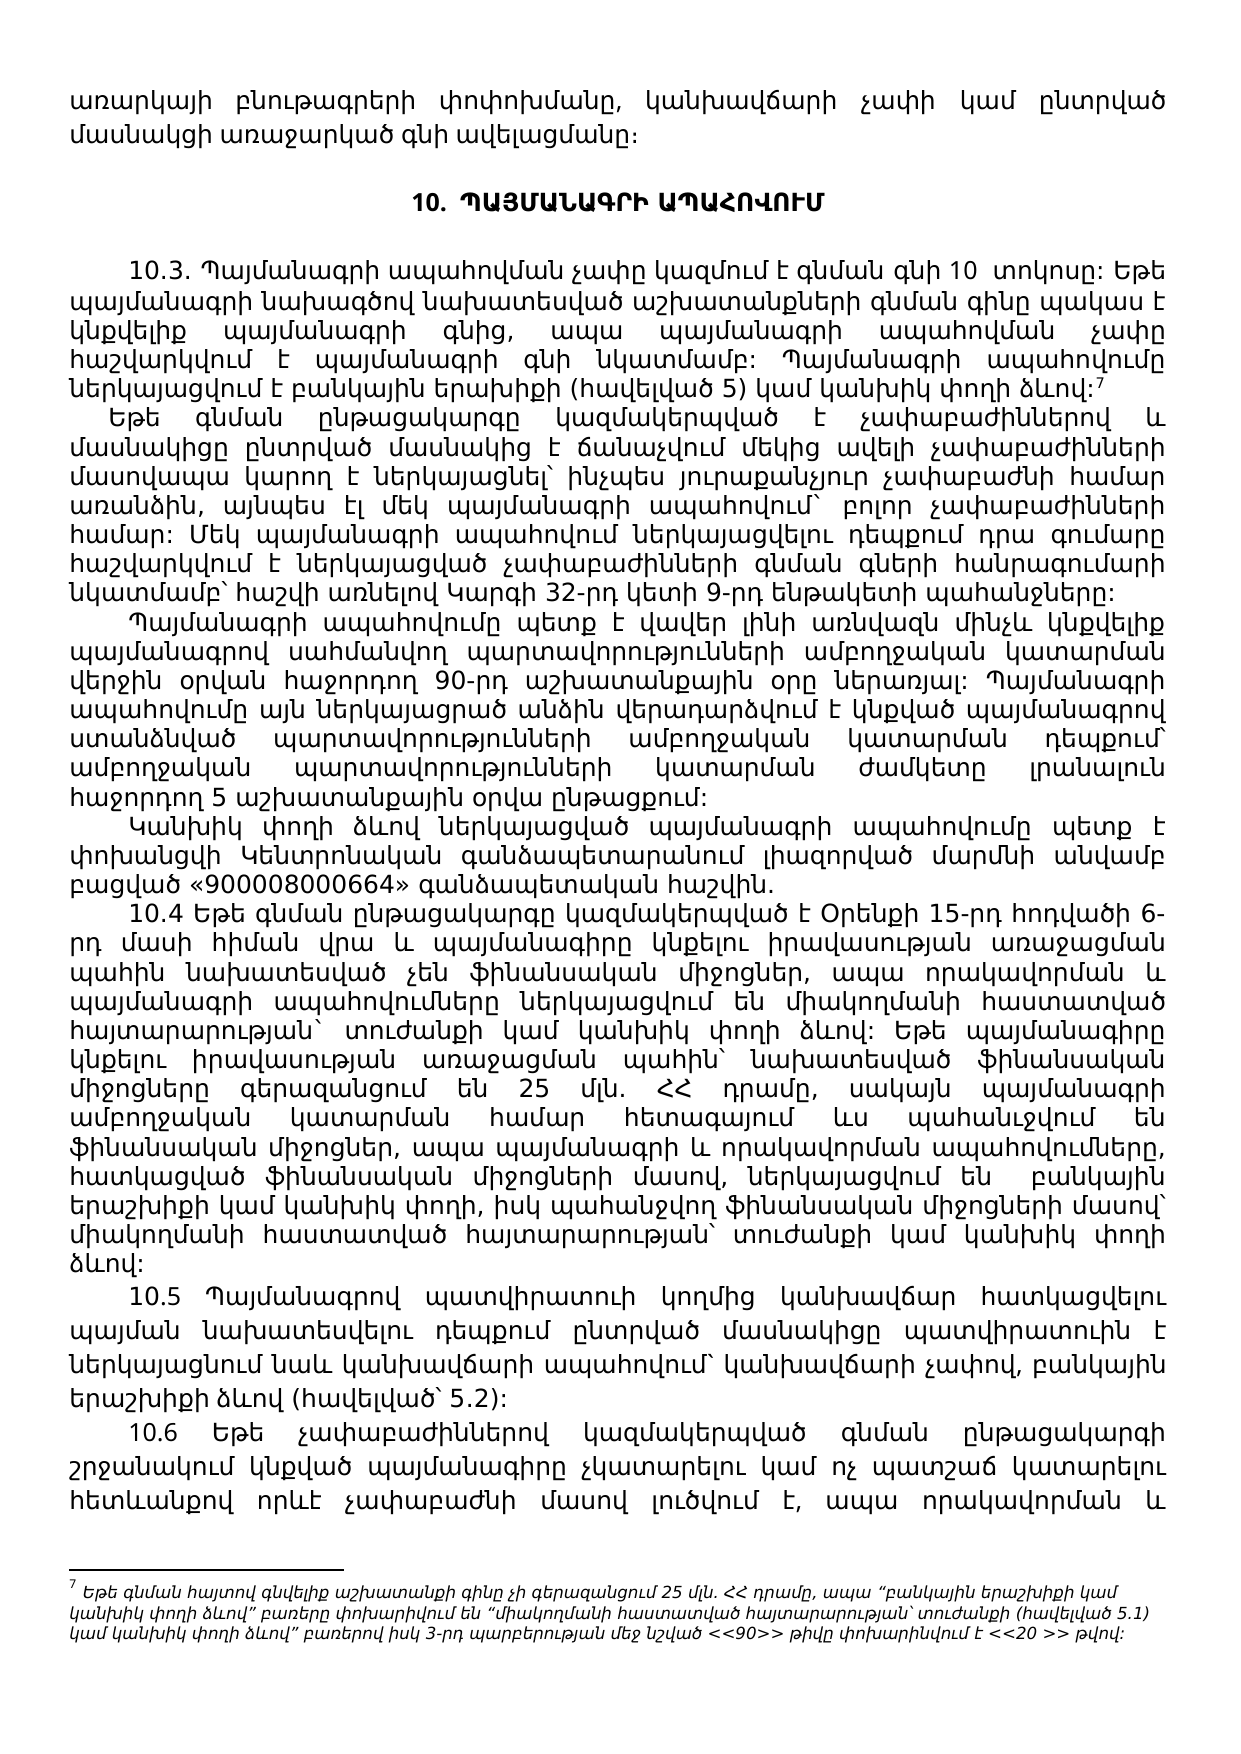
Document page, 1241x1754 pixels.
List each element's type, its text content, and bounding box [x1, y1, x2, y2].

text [69, 1415, 1167, 1517]
text Պայմանագրի ապահովումը պետք է վավեր լինի առնվազն մինչև կնքվելիք պայմանագրով սահմանվող պարտավորությունների ամբողջական կատարման վերջին օրվան հաջորդող 90-րդ աշխատանքային օրը ներառյալ: Պայմանագրի ապահովումը այն ներկայացրած անձին վերադարձվում է կնքված պայմանագրով ստանձնված պարտավորությունների ամբողջական կատարման դեպքում՝ ամբողջական պարտավորությունների կատարման ժամկետը լրանալուն հաջորդող 5 աշխատանքային օրվա ընթացքում: [69, 608, 1167, 812]
text Կանխիկ փողի ձևով ներկայացված պայմանագրի ապահովումը պետք է փոխանցվի Կենտրոնական գանձապետարանում լիազորված մարմնի անվամբ բացված «900008000664» գանձապետական հաշվին. [69, 812, 1167, 899]
text 10. ՊԱՅՄԱՆԱԳՐԻ ԱՊԱՀՈՎՈՒՄ [69, 185, 1167, 219]
text 10.5 Պայմանագրով պատվիրատուի կողմից կանխավճար հատկացվելու պայման նախատեսվելու դեպքում ընտրված մասնակիցը պատվիրատուին է ներկայացնում նաև կանխավճարի ապահովում` կանխավճարի չափով, բանկային երաշխիքի ձևով (հավելված՝ 5․2): [69, 1278, 1167, 1415]
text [69, 82, 1167, 151]
text 10.3. Պայմանագրի ապահովման չափը կազմում է գնման գնի 10 տոկոսը: Եթե պայմանագրի նախագծով նախատեսված աշխատանքների գնման գինը պակաս է կնքվելիք պայմանագրի գնից, ապա պայմանագրի ապահովման չափը հաշվարկվում է պայմանագրի գնի նկատմամբ: Պայմանագրի ապահովումը ներկայացվում է բանկային երախիքի (հավելված 5) կամ կանխիկ փողի ձևով: [69, 253, 1167, 403]
text Եթե գնման ընթացակարգը կազմակերպված է չափաբաժիններով և մասնակիցը ընտրված մասնակից է ճանաչվում մեկից ավելի չափաբաժինների մասովապա կարող է ներկայացնել՝ ինչպես յուրաքանչյուր չափաբաժնի համար առանձին, այնպես էլ մեկ պայմանագրի ապահովում` բոլոր չափաբաժինների համար: Մեկ պայմանագրի ապահովում ներկայացվելու դեպքում դրա գումարը հաշվարկվում է ներկայացված չափաբաժինների գնման գների հանրագումարի նկատմամբ՝ հաշվի առնելով Կարգի 32-րդ կետի 9-րդ ենթակետի պահանջները: [69, 403, 1167, 608]
text 10.4 Եթե գնման ընթացակարգը կազմակերպված է Օրենքի 15-րդ հոդվածի 6-րդ մասի հիման վրա և պայմանագիրը կնքելու իրավասության առաջացման պահին նախատեսված չեն ֆինանսական միջոցներ, ապա որակավորման և պայմանագրի ապահովումները ներկայացվում են միակողմանի հաստատված հայտարարության` տուժանքի կամ կանխիկ փողի ձևով: Եթե պայմանագիրը կնքելու իրավասության առաջացման պահին՝ նախատեսված ֆինանսական միջոցները գերազանցում են 25 մլն. ՀՀ դրամը, սակայն պայմանագրի ամբողջական կատարման համար հետագայում ևս պահանւջվում են ֆինանսական միջոցներ, ապա պայմանագրի և որակավորման ապահովումները, հատկացված ֆինանսական միջոցների մասով, ներկայացվում են բանկային երաշխիքի կամ կանխիկ փողի, իսկ պահանջվող ֆինանսական միջոցների մասով՝ միակողմանի հաստատված հայտարարության՝ տուժանքի կամ կանխիկ փողի ձևով: [69, 899, 1167, 1278]
